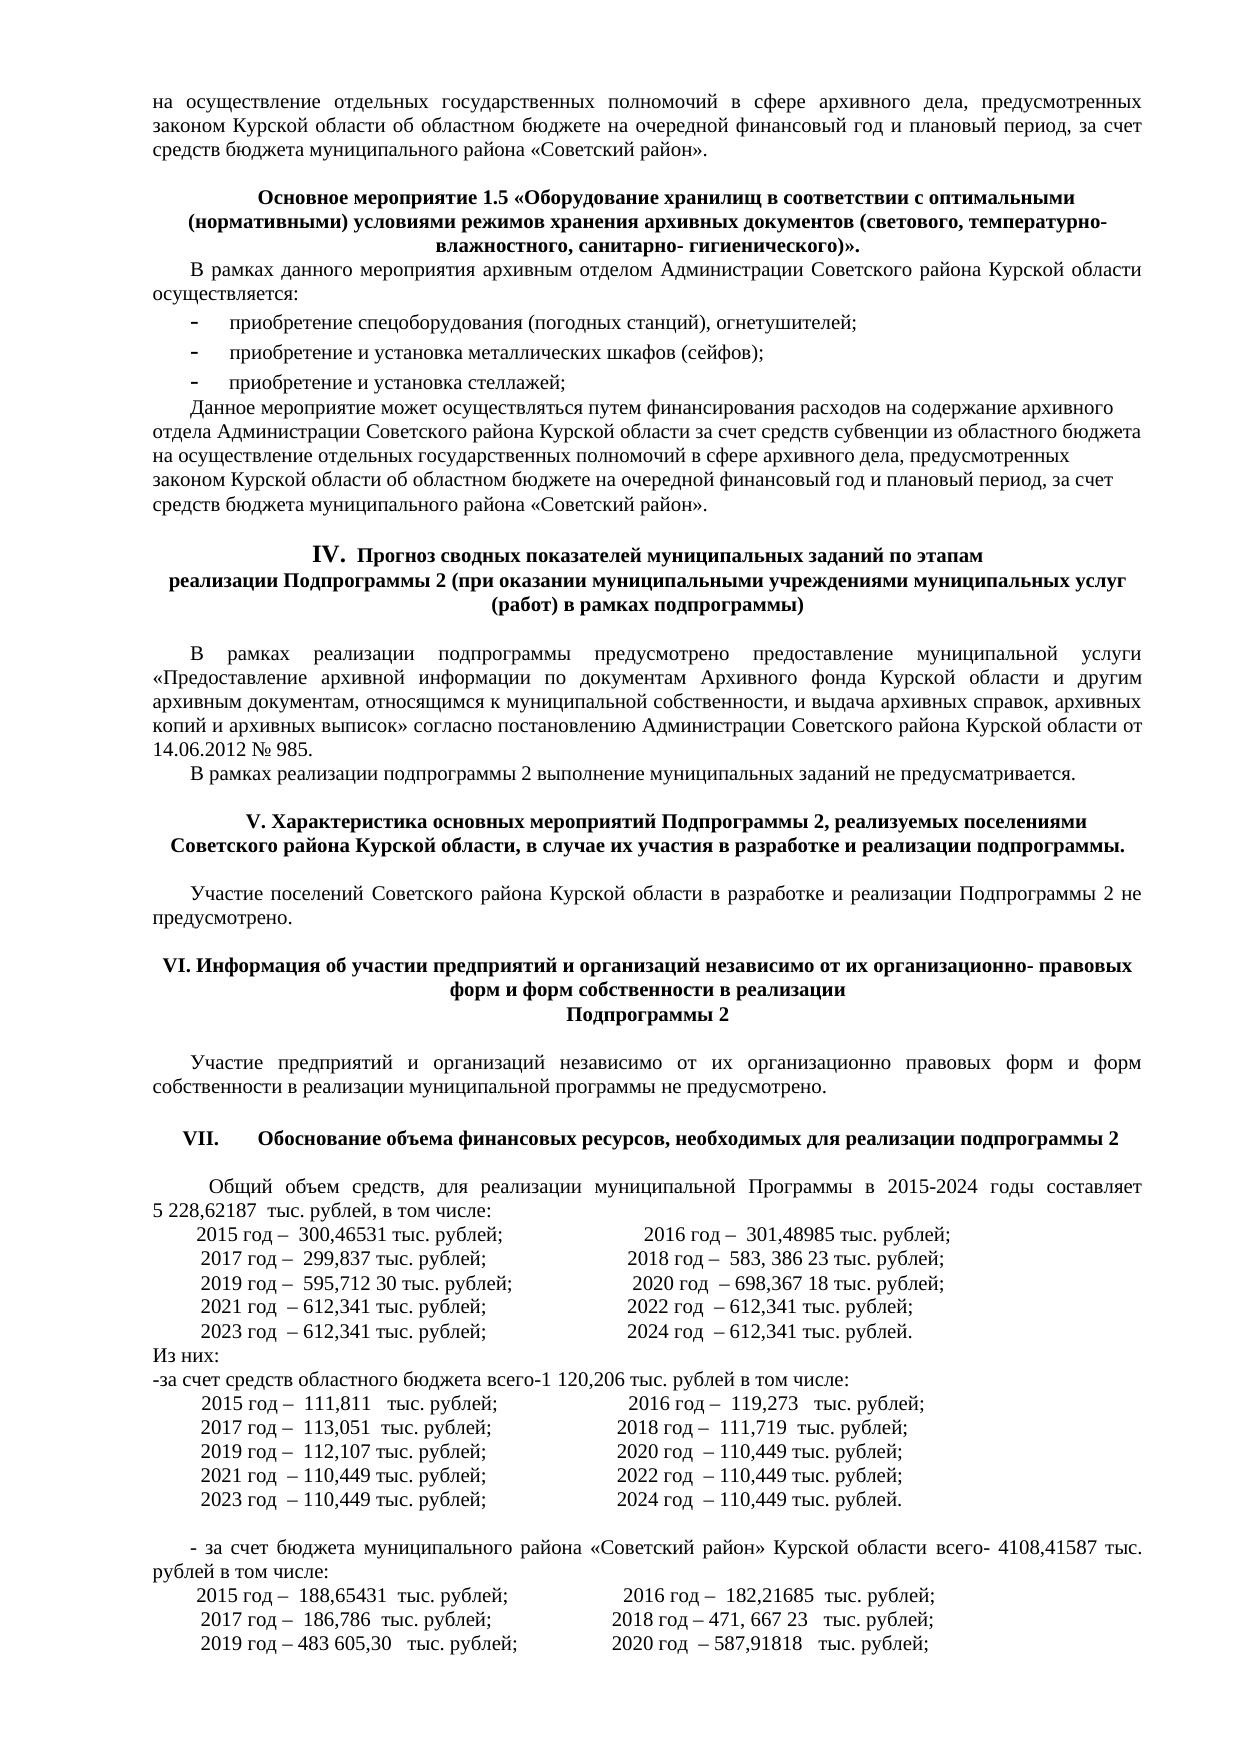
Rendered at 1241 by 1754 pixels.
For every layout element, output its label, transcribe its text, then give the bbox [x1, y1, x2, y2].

text V. Характеристика основных мероприятий Подпрограммы 2, реализуемых поселениями Советского района Курской области, в случае их участия в разработке и реализации подпрограммы. [152, 809, 1143, 857]
text VI. Информация об участии предприятий и организаций независимо от их организационно- правовых форм и форм собственности в реализации [152, 953, 1143, 1001]
text 2017 год – 299,837 тыс. рублей; 2018 год – 583, 386 23 тыс. рублей; [152, 1246, 1143, 1270]
text 2017 год – 113,051 тыс. рублей; 2018 год – 111,719 тыс. рублей; [152, 1415, 1143, 1439]
list приобретение и установка металлических шкафов (сейфов); [152, 335, 1143, 365]
text В рамках данного мероприятия архивным отделом Администрации Советского района Курской области осуществляется: [152, 257, 1143, 305]
text 2023 год – 612,341 тыс. рублей; 2024 год – 612,341 тыс. рублей. [152, 1318, 1143, 1343]
text 2017 год – 186,786 тыс. рублей; 2018 год – 471, 667 23 тыс. рублей; [152, 1607, 1143, 1631]
text 2015 год – 111,811 тыс. рублей; 2016 год – 119,273 тыс. рублей; [152, 1391, 1143, 1415]
text -за счет средств областного бюджета всего-1 120,206 тыс. рублей в том числе: [152, 1367, 1143, 1391]
list приобретение спецоборудования (погодных станций), огнетушителей; [152, 305, 1143, 335]
text Участие предприятий и организаций независимо от их организационно правовых форм и форм собственности в реализации муниципальной программы не предусмотрено. [152, 1049, 1143, 1098]
text Участие поселений Советского района Курской области в разработке и реализации Подпрограммы 2 не предусмотрено. [152, 881, 1143, 929]
list Прогноз сводных показателей муниципальных заданий по этапам [152, 539, 1143, 568]
text 2021 год – 110,449 тыс. рублей; 2022 год – 110,449 тыс. рублей; [152, 1463, 1143, 1487]
text - за счет бюджета муниципального района «Советский район» Курской области всего- 4108,41587 тыс. рублей в том числе: [152, 1535, 1143, 1583]
list приобретение и установка стеллажей; [152, 365, 1143, 395]
text 2019 год – 112,107 тыс. рублей; 2020 год – 110,449 тыс. рублей; [152, 1439, 1143, 1463]
text В рамках реализации подпрограммы предусмотрено предоставление муниципальной услуги «Предоставление архивной информации по документам Архивного фонда Курской области и другим архивным документам, относящимся к муниципальной собственности, и выдача архивных справок, архивных копий и архивных выписок» согласно постановлению Администрации Советского района Курской области от 14.06.2012 № 985. [152, 641, 1143, 761]
text 2015 год – 300,46531 тыс. рублей; 2016 год – 301,48985 тыс. рублей; [152, 1222, 1143, 1246]
text 2023 год – 110,449 тыс. рублей; 2024 год – 110,449 тыс. рублей. [152, 1487, 1143, 1511]
text В рамках реализации подпрограммы 2 выполнение муниципальных заданий не предусматривается. [152, 761, 1143, 785]
text Из них: [152, 1343, 1143, 1367]
text Подпрограммы 2 [152, 1001, 1143, 1026]
text 2019 год – 595,712 30 тыс. рублей; 2020 год – 698,367 18 тыс. рублей; [152, 1270, 1143, 1294]
text 2015 год – 188,65431 тыс. рублей; 2016 год – 182,21685 тыс. рублей; [152, 1583, 1143, 1607]
text реализации Подпрограммы 2 (при оказании муниципальными учреждениями муниципальных услуг (работ) в рамках подпрограммы) [152, 568, 1143, 616]
text 2021 год – 612,341 тыс. рублей; 2022 год – 612,341 тыс. рублей; [152, 1294, 1143, 1318]
text Общий объем средств, для реализации муниципальной Программы в 2015-2024 годы составляет 5 228,62187 тыс. рублей, в том числе: [152, 1174, 1143, 1222]
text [152, 89, 1143, 161]
list Обоснование объема финансовых ресурсов, необходимых для реализации подпрограммы 2 [159, 1126, 1143, 1150]
text 2019 год – 483 605,30 тыс. рублей; 2020 год – 587,91818 тыс. рублей; [152, 1631, 1143, 1655]
text Основное мероприятие 1.5 «Оборудование хранилищ в соответствии с оптимальными (нормативными) условиями режимов хранения архивных документов (светового, температурно-влажностного, санитарно- гигиенического)». [152, 185, 1143, 257]
